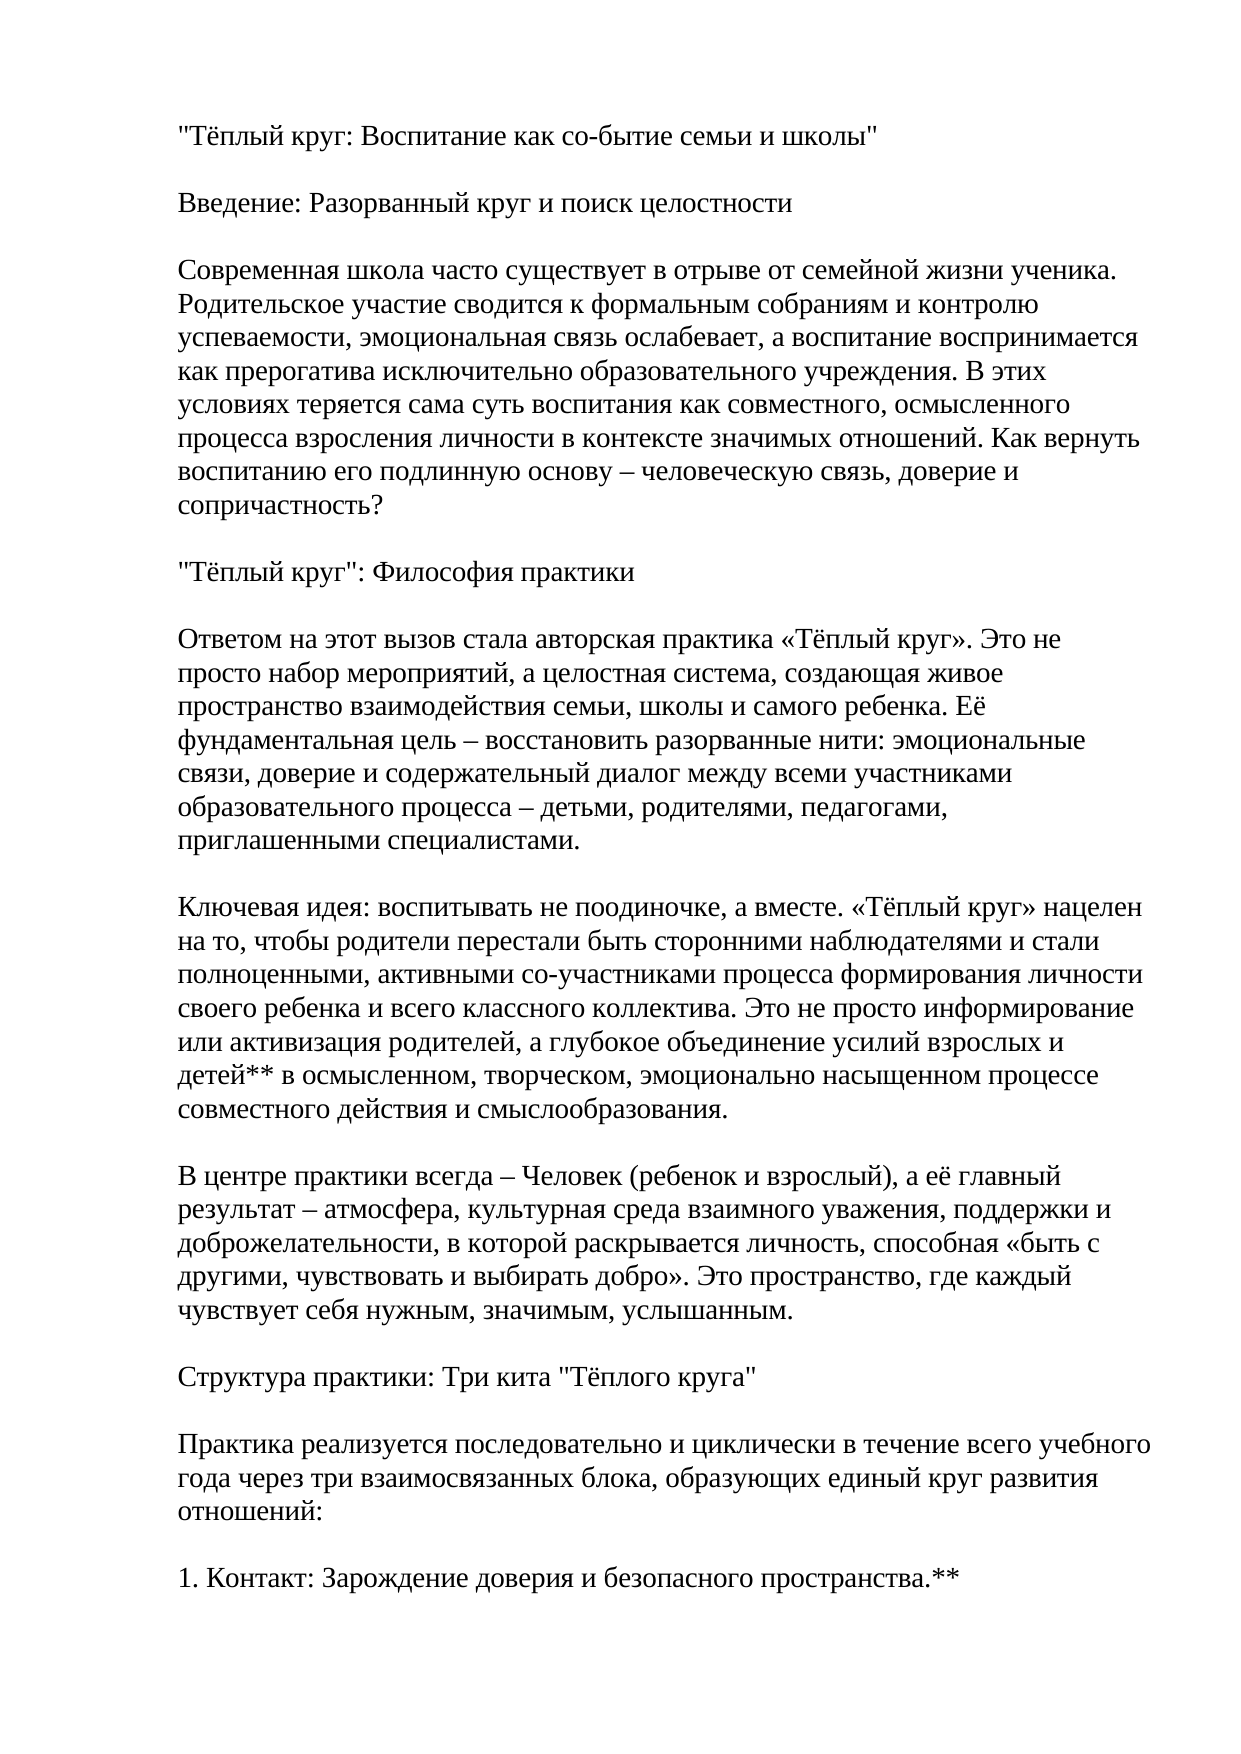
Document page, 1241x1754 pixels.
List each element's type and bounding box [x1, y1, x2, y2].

text [177, 118, 1152, 1594]
